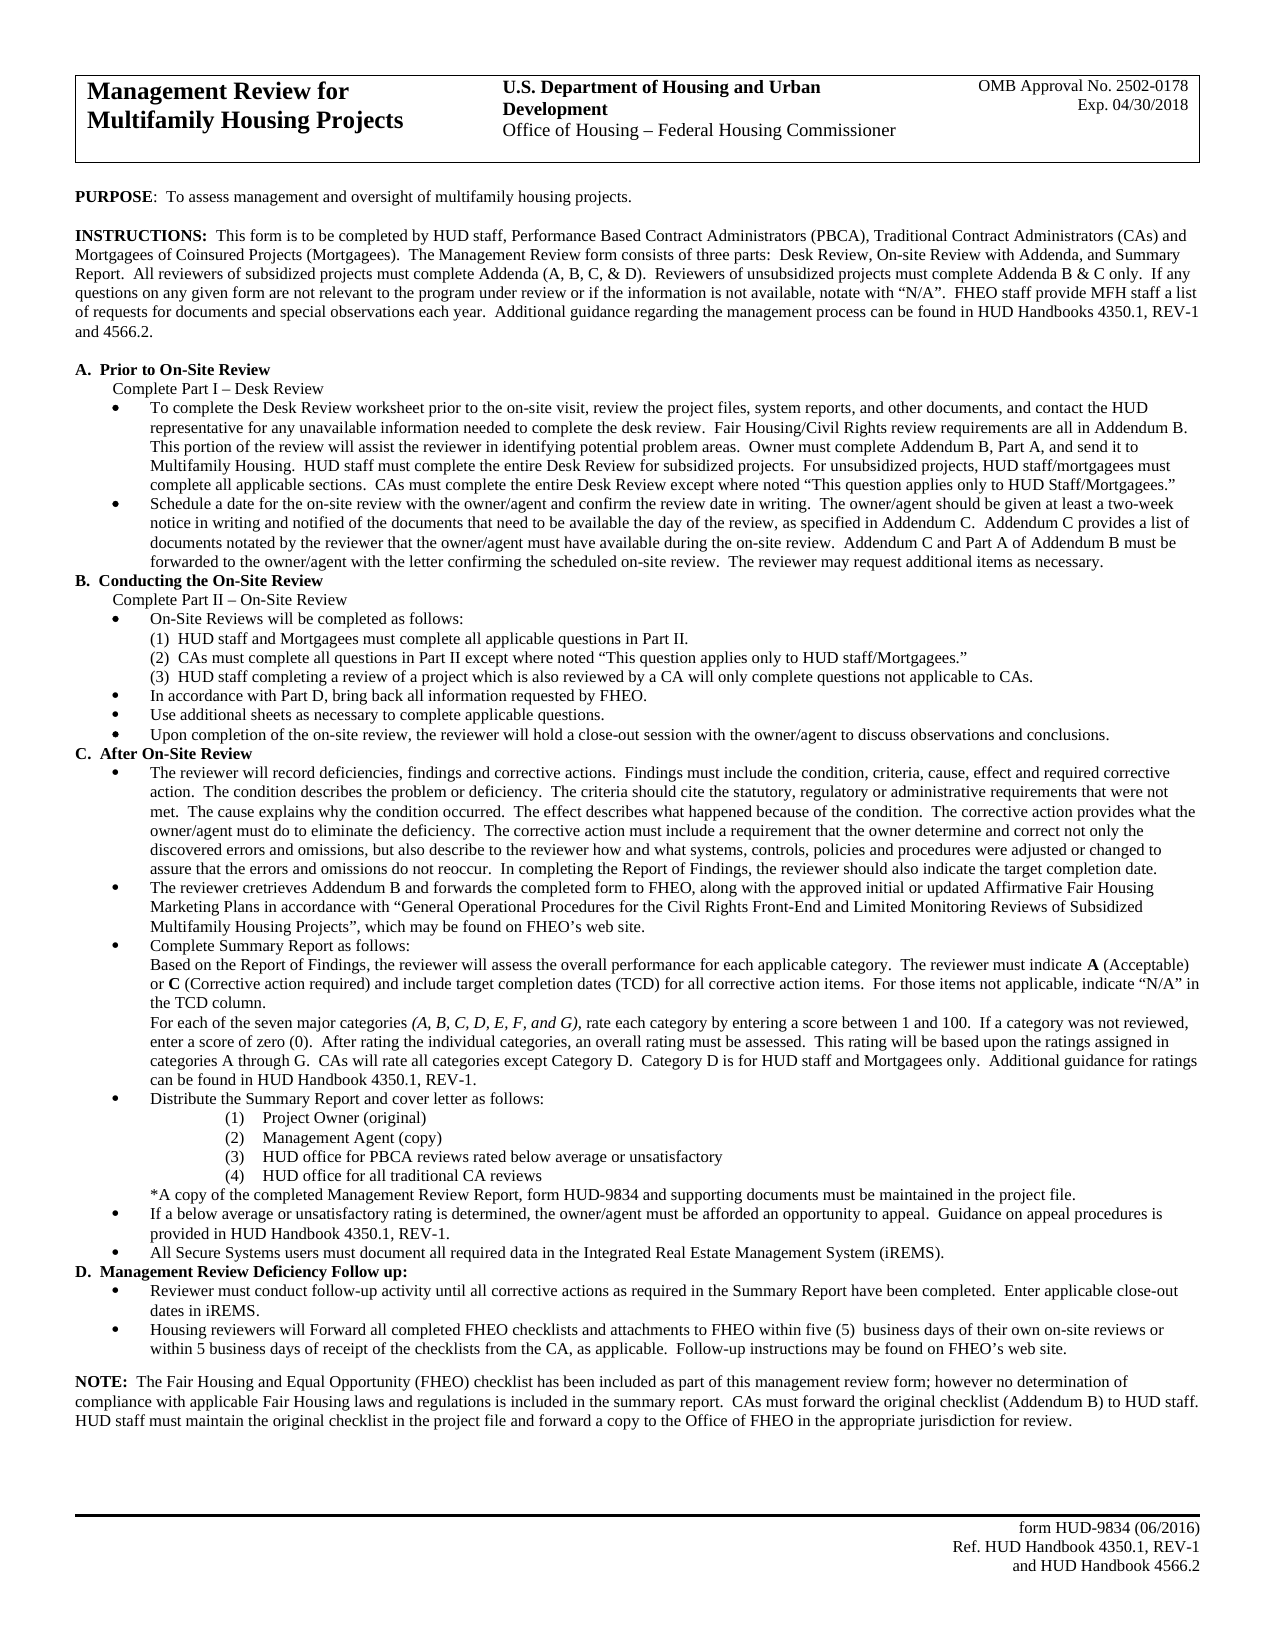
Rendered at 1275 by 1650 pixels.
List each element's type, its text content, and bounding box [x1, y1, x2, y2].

list Schedule a date for the on-site review with the owner/agent and confirm the review date in writing. The owner/agent should be given at least a two-week notice in writing and notified of the documents that need to be available the day of the review, as specified in Addendum C. Addendum C provides a list of documents notated by the reviewer that the owner/agent must have available during the on-site review. Addendum C and Part A of Addendum B must be forwarded to the owner/agent with the letter confirming the scheduled on-site review. The reviewer may request additional items as necessary. [112, 494, 1200, 571]
text Complete Part II – On-Site Review [75, 590, 1200, 609]
list To complete the Desk Review worksheet prior to the on-site visit, review the project files, system reports, and other documents, and contact the HUD representative for any unavailable information needed to complete the desk review. Fair Housing/Civil Rights review requirements are all in Addendum B. This portion of the review will assist the reviewer in identifying potential problem areas. Owner must complete Addendum B, Part A, and send it to Multifamily Housing. HUD staff must complete the entire Desk Review for subsidized projects. For unsubsidized projects, HUD staff/mortgagees must complete all applicable sections. CAs must complete the entire Desk Review except where noted “This question applies only to HUD Staff/Mortgagees.” [112, 398, 1200, 494]
text Based on the Report of Findings, the reviewer will assess the overall performance for each applicable category. The reviewer must indicate A (Acceptable) or C (Corrective action required) and include target completion dates (TCD) for all corrective action items. For those items not applicable, indicate “N/A” in the TCD column. [150, 955, 1200, 1012]
text (3) HUD staff completing a review of a project which is also reviewed by a CA will only complete questions not applicable to CAs. [75, 667, 1200, 686]
list The reviewer will record deficiencies, findings and corrective actions. Findings must include the condition, criteria, cause, effect and required corrective action. The condition describes the problem or deficiency. The criteria should cite the statutory, regulatory or administrative requirements that were not met. The cause explains why the condition occurred. The effect describes what happened because of the condition. The corrective action provides what the owner/agent must do to eliminate the deficiency. The corrective action must include a requirement that the owner determine and correct not only the discovered errors and omissions, but also describe to the reviewer how and what systems, controls, policies and procedures were adjusted or changed to assure that the errors and omissions do not reoccur. In completing the Report of Findings, the reviewer should also indicate the target completion date. [112, 763, 1200, 878]
list The reviewer cretrieves Addendum B and forwards the completed form to FHEO, along with the approved initial or updated Affirmative Fair Housing Marketing Plans in accordance with “General Operational Procedures for the Civil Rights Front-End and Limited Monitoring Reviews of Subsidized Multifamily Housing Projects”, which may be found on FHEO’s web site. [112, 878, 1200, 936]
subtitle A. Prior to On-Site Review [75, 360, 1200, 379]
list HUD office for all traditional CA reviews [225, 1166, 1200, 1185]
list Housing reviewers will Forward all completed FHEO checklists and attachments to FHEO within five (5) business days of their own on-site reviews or within 5 business days of receipt of the checklists from the CA, as applicable. Follow-up instructions may be found on FHEO’s web site. [112, 1319, 1200, 1358]
text C. After On-Site Review [75, 744, 1200, 763]
text D. Management Review Deficiency Follow up: [75, 1262, 1200, 1281]
list Complete Summary Report as follows: [112, 936, 1200, 955]
text Complete Part I – Desk Review [112, 379, 1200, 398]
list In accordance with Part D, bring back all information requested by FHEO. [112, 686, 1200, 705]
list All Secure Systems users must document all required data in the Integrated Real Estate Management System (iREMS). [112, 1243, 1200, 1262]
text NOTE: The Fair Housing and Equal Opportunity (FHEO) checklist has been included as part of this management review form; however no determination of compliance with applicable Fair Housing laws and regulations is included in the summary report. CAs must forward the original checklist (Addendum B) to HUD staff. HUD staff must maintain the original checklist in the project file and forward a copy to the Office of FHEO in the appropriate jurisdiction for review. [75, 1372, 1200, 1430]
list Distribute the Summary Report and cover letter as follows: [112, 1089, 1125, 1108]
list Management Agent (copy) [225, 1127, 1200, 1147]
list Reviewer must conduct follow-up activity until all corrective actions as required in the Summary Report have been completed. Enter applicable close-out dates in iREMS. [112, 1281, 1200, 1319]
list HUD office for PBCA reviews rated below average or unsatisfactory [225, 1147, 1200, 1166]
text B. Conducting the On-Site Review [75, 571, 1200, 590]
text *A copy of the completed Management Review Report, form HUD-9834 and supporting documents must be maintained in the project file. [150, 1185, 1200, 1204]
list On-Site Reviews will be completed as follows: [112, 609, 1200, 628]
text INSTRUCTIONS: This form is to be completed by HUD staff, Performance Based Contract Administrators (PBCA), Traditional Contract Administrators (CAs) and Mortgagees of Coinsured Projects (Mortgagees). The Management Review form consists of three parts: Desk Review, On-site Review with Addenda, and Summary Report. All reviewers of subsidized projects must complete Addenda (A, B, C, & D). Reviewers of unsubsidized projects must complete Addenda B & C only. If any questions on any given form are not relevant to the program under review or if the information is not available, notate with “N/A”. FHEO staff provide MFH staff a list of requests for documents and special observations each year. Additional guidance regarding the management process can be found in HUD Handbooks 4350.1, REV-1 and 4566.2. [75, 226, 1200, 341]
text (2) CAs must complete all questions in Part II except where noted “This question applies only to HUD staff/Mortgagees.” [75, 648, 1200, 667]
text (1) HUD staff and Mortgagees must complete all applicable questions in Part II. [75, 628, 1200, 648]
text PURPOSE: To assess management and oversight of multifamily housing projects. [75, 187, 1200, 206]
list Upon completion of the on-site review, the reviewer will hold a close-out session with the owner/agent to discuss observations and conclusions. [112, 724, 1200, 744]
list Use additional sheets as necessary to complete applicable questions. [112, 705, 1200, 724]
text For each of the seven major categories (A, B, C, D, E, F, and G), rate each category by entering a score between 1 and 100. If a category was not reviewed, enter a score of zero (0). After rating the individual categories, an overall rating must be assessed. This rating will be based upon the ratings assigned in categories A through G. CAs will rate all categories except Category D. Category D is for HUD staff and Mortgagees only. Additional guidance for ratings can be found in HUD Handbook 4350.1, REV-1. [150, 1012, 1200, 1089]
list Project Owner (original) [225, 1108, 1200, 1127]
list If a below average or unsatisfactory rating is determined, the owner/agent must be afforded an opportunity to appeal. Guidance on appeal procedures is provided in HUD Handbook 4350.1, REV-1. [112, 1204, 1200, 1243]
